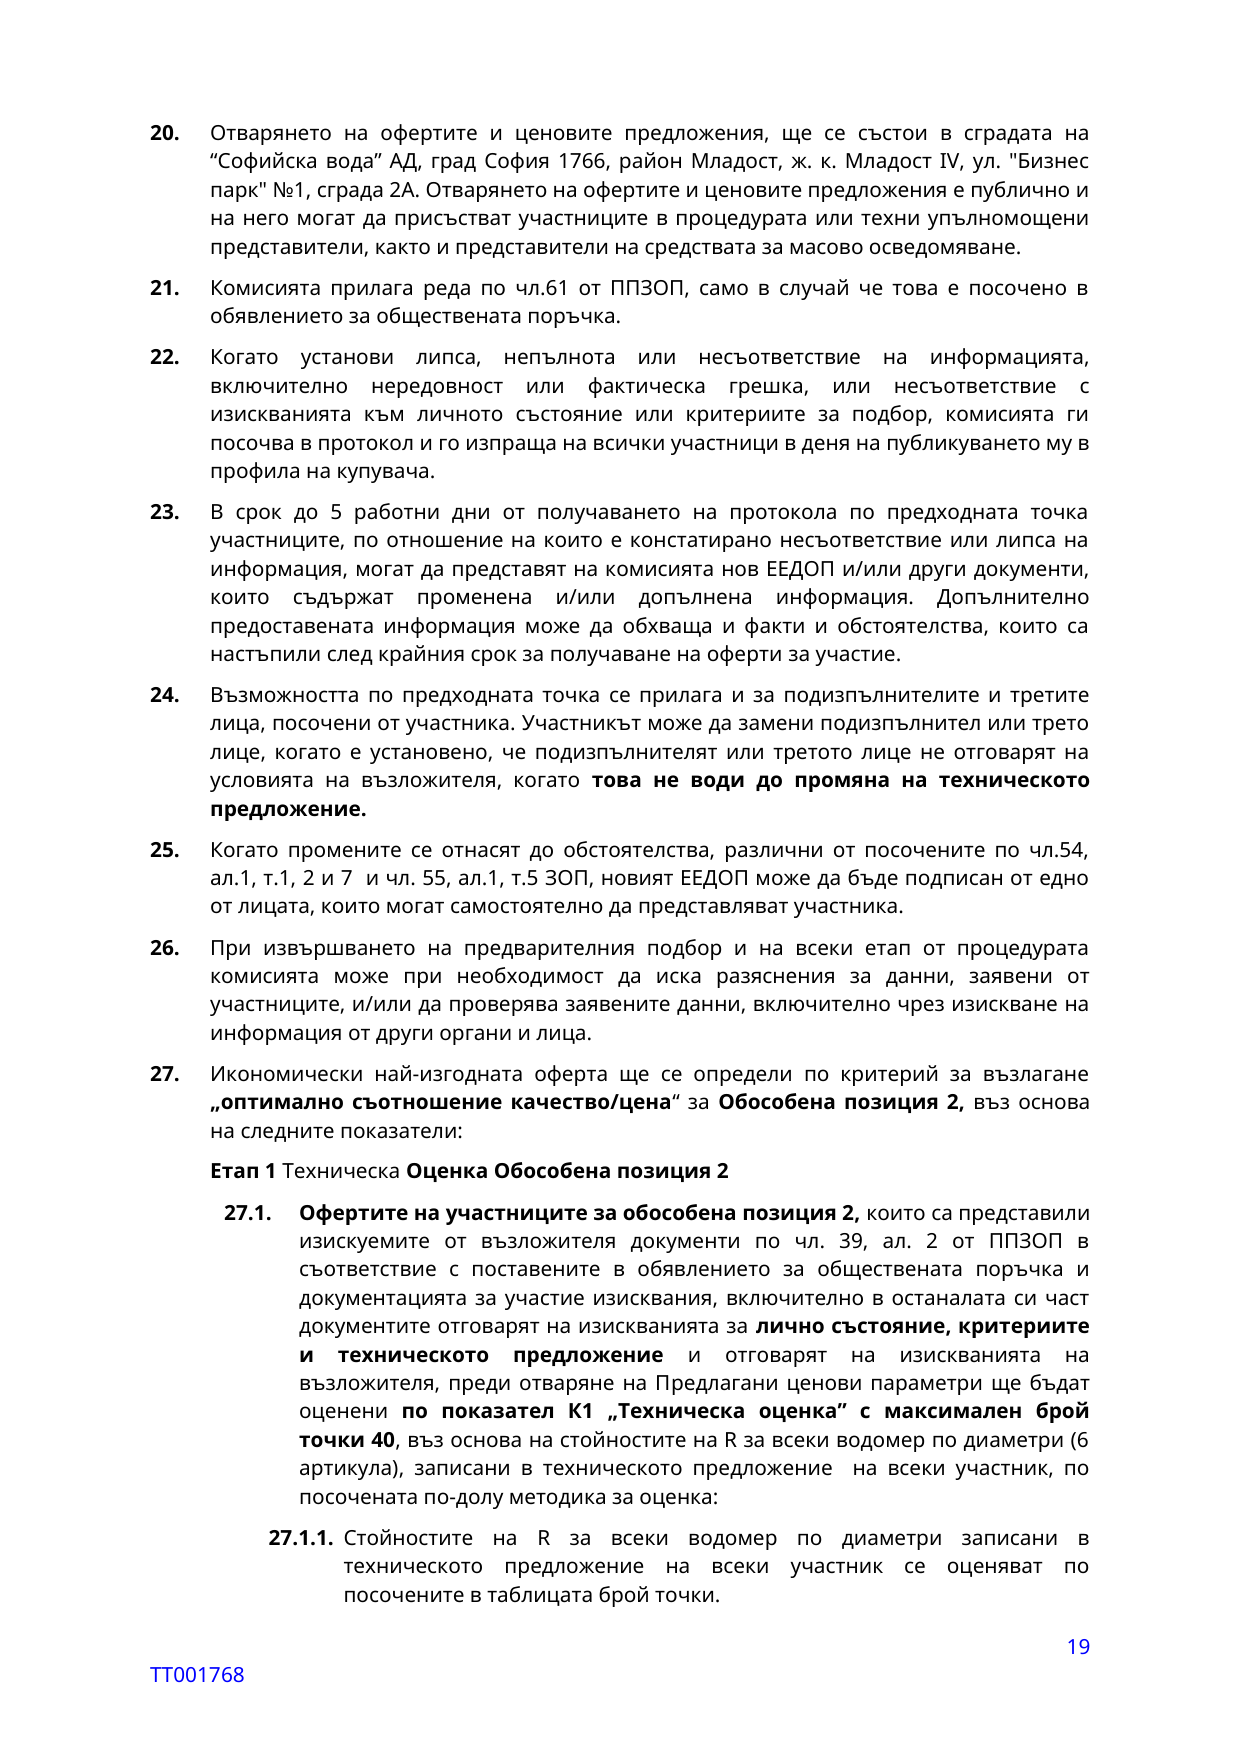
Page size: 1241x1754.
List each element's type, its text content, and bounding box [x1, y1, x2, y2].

list При извършването на предварителния подбор и на всеки етап от процедурата комисията може при необходимост да иска разяснения за данни, заявени от участниците, и/или да проверява заявените данни, включително чрез изискване на информация от други органи и лица. [150, 933, 1090, 1046]
list Офертите на участниците за обособена позиция 2, които са представили изискуемите от възложителя документи по чл. 39, ал. 2 от ППЗОП в съответствие с поставените в обявлението за обществената поръчка и документацията за участие изисквания, включително в останалата си част документите отговарят на изискванията за лично състояние, критериите и техническото предложение и отговарят на изискванията на възложителя, преди отваряне на Предлагани ценови параметри ще бъдат оценени по показател К1 „Техническа оценка” с максимален брой точки 40, въз основа на стойностите на R за всеки водомер по диаметри (6 артикула), записани в техническото предложение на всеки участник, по посочената по-долу методика за оценка: [224, 1198, 1090, 1510]
list Отварянето на офертите и ценовите предложения, ще се състои в сградата на “Софийска вода” АД, град София 1766, район Младост, ж. к. Младост ІV, ул. "Бизнес парк" №1, сграда 2А. Отварянето на офертите и ценовите предложения е публично и на него могат да присъстват участниците в процедурата или техни упълномощени представители, както и представители на средствата за масово осведомяване. [150, 118, 1090, 260]
text Етап 1 Техническа Оценка Обособена позиция 2 [210, 1157, 1090, 1185]
list Когато промените се отнасят до обстоятелства, различни от посочените по чл.54, ал.1, т.1, 2 и 7 и чл. 55, ал.1, т.5 ЗОП, новият ЕЕДОП може да бъде подписан от едно от лицата, които могат самостоятелно да представляват участника. [150, 835, 1090, 920]
list Възможността по предходната точка се прилага и за подизпълнителите и третите лица, посочени от участника. Участникът може да замени подизпълнител или трето лице, когато е установено, че подизпълнителят или третото лице не отговарят на условията на възложителя, когато това не води до промяна на техническото предложение. [150, 680, 1090, 822]
list Икономически най-изгодната оферта ще се определи по критерий за възлагане „оптимално съотношение качество/цена“ за Обособена позиция 2, въз основа на следните показатели: [150, 1059, 1090, 1144]
list Когато установи липса, непълнота или несъответствие на информацията, включително нередовност или фактическа грешка, или несъответствие с изискванията към личното състояние или критериите за подбор, комисията ги посочва в протокол и го изпраща на всички участници в деня на публикуването му в профила на купувача. [150, 342, 1090, 484]
list В срок до 5 работни дни от получаването на протокола по предходната точка участниците, по отношение на които е констатирано несъответствие или липса на информация, могат да представят на комисията нов ЕЕДОП и/или други документи, които съдържат променена и/или допълнена информация. Допълнително предоставената информация може да обхваща и факти и обстоятелства, които са настъпили след крайния срок за получаване на оферти за участие. [150, 497, 1090, 668]
list Комисията прилага реда по чл.61 от ППЗОП, само в случай че това е посочено в обявлението за обществената поръчка. [150, 273, 1090, 330]
list Стойностите на R за всеки водомер по диаметри записани в техническото предложение на всеки участник се оценяват по посочените в таблицата брой точки. [268, 1523, 1090, 1608]
